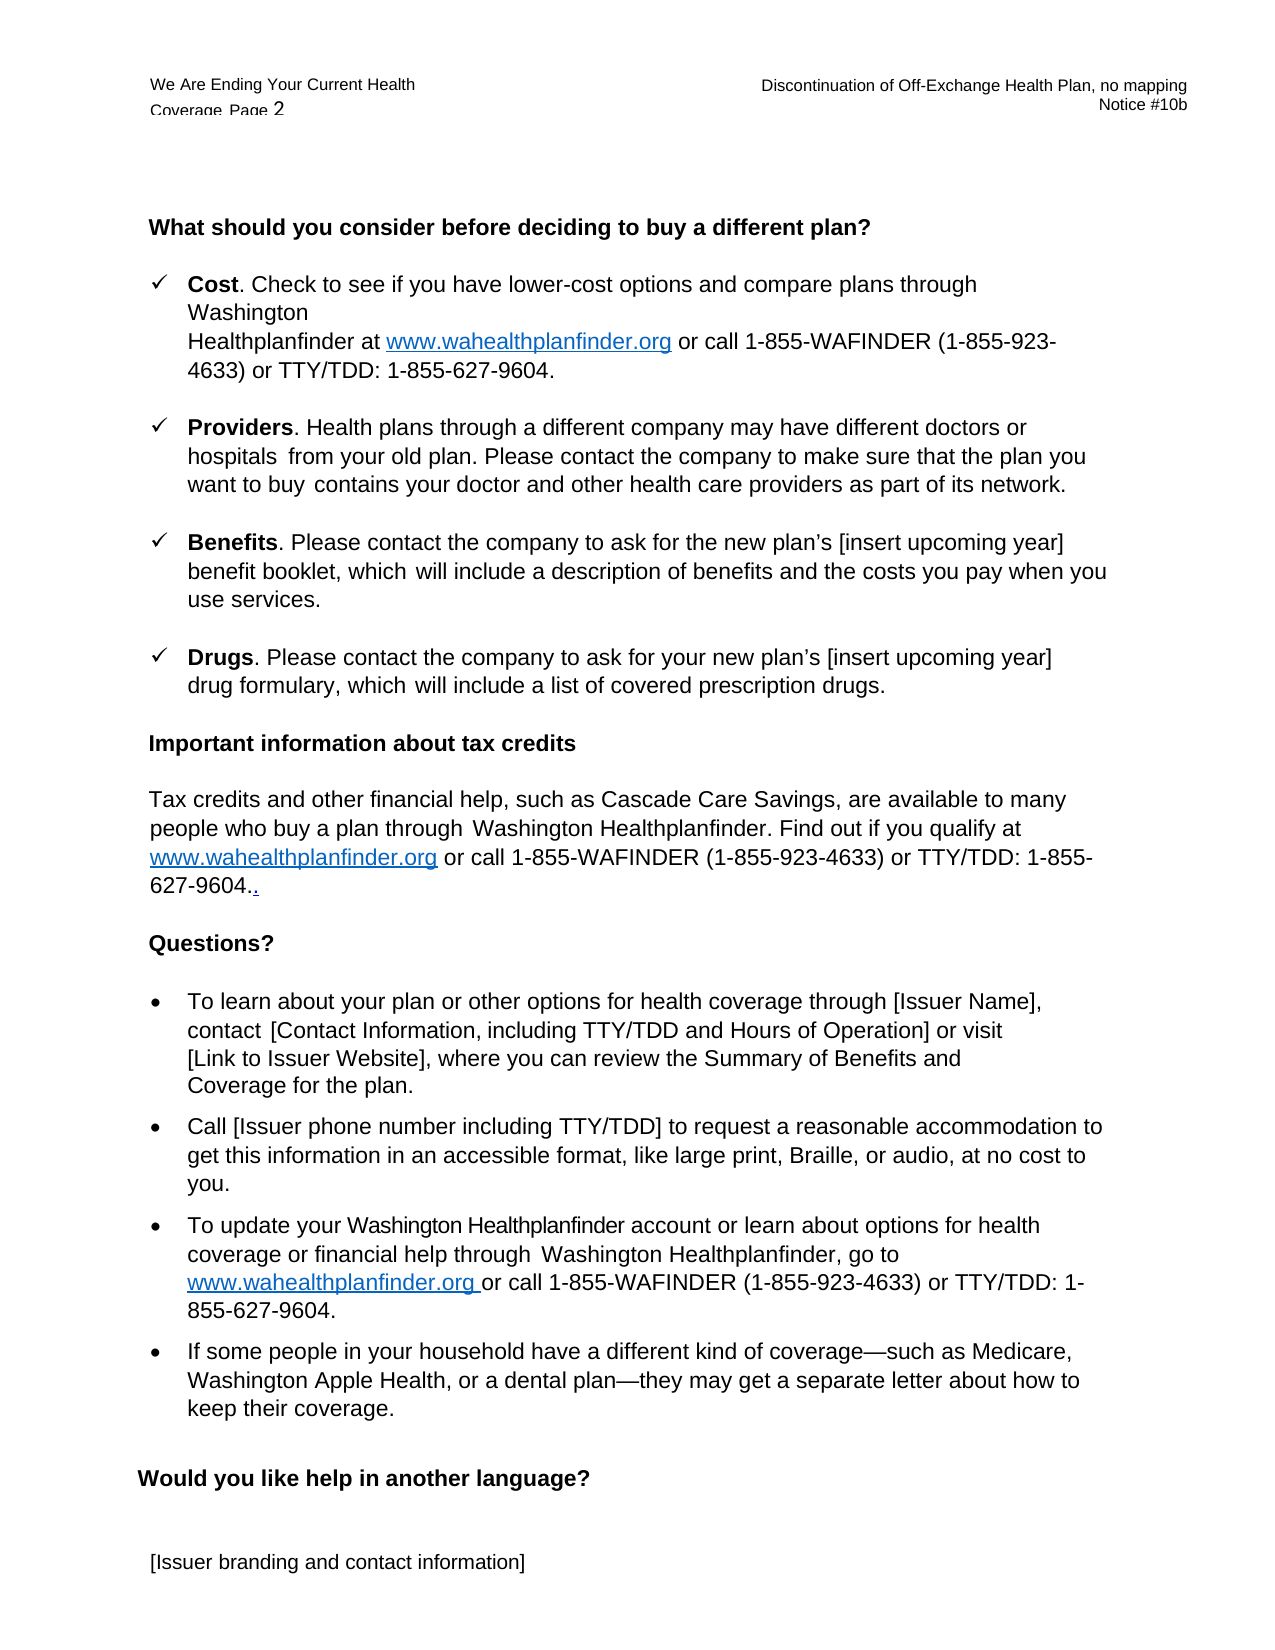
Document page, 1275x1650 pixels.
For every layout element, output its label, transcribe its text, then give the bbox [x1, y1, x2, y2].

list If some people in your household have a different kind of coverage—such as Medicare, Washington Apple Health, or a dental plan—they may get a separate letter about how to keep their coverage. [149, 1337, 1119, 1422]
list To learn about your plan or other options for health coverage through [Issuer Name], contact [Contact Information, including TTY/TDD and Hours of Operation] or visit [Link to Issuer Website], where you can review the Summary of Benefits and Coverage for the plan. [149, 987, 1046, 1099]
subtitle Important information about tax credits [148, 729, 1135, 756]
subtitle Questions? [148, 930, 1135, 956]
text Would you like help in another language? [137, 1465, 1135, 1491]
list Providers. Health plans through a different company may have different doctors or hospitals from your old plan. Please contact the company to make sure that the plan you want to buy contains your doctor and other health care providers as part of its network. [150, 414, 1110, 498]
list To update your Washington Healthplanfinder account or learn about options for health coverage or financial help through Washington Healthplanfinder, go to www.wahealthplanfinder.org or call 1-855-WAFINDER (1-855-923-4633) or TTY/TDD: 1-855-627-9604. [149, 1211, 1119, 1323]
list Call [Issuer phone number including TTY/TDD] to request a reasonable accommodation to get this information in an accessible format, like large print, Braille, or audio, at no cost to you. [149, 1112, 1119, 1196]
subtitle What should you consider before deciding to buy a different plan? [148, 214, 1135, 240]
list Benefits. Please contact the company to ask for the new plan’s [insert upcoming year] benefit booklet, which will include a description of benefits and the costs you pay when you use services. [150, 529, 1109, 641]
list Cost. Check to see if you have lower-cost options and compare plans through Washington [150, 271, 1102, 326]
text Healthplanfinder at www.wahealthplanfinder.org or call 1-855-WAFINDER (1-855-923-4633) or TTY/TDD: 1-855-627-9604. [187, 328, 1102, 383]
text Tax credits and other financial help, such as Cascade Care Savings, are available to many people who buy a plan through Washington Healthplanfinder. Find out if you qualify at or call 1-855-WAFINDER (1-855-923-4633) or TTY/TDD: 1-855-627-9604.. [148, 786, 1102, 899]
list Drugs. Please contact the company to ask for your new plan’s [insert upcoming year] drug formulary, which will include a list of covered prescription drugs. [150, 644, 1099, 727]
